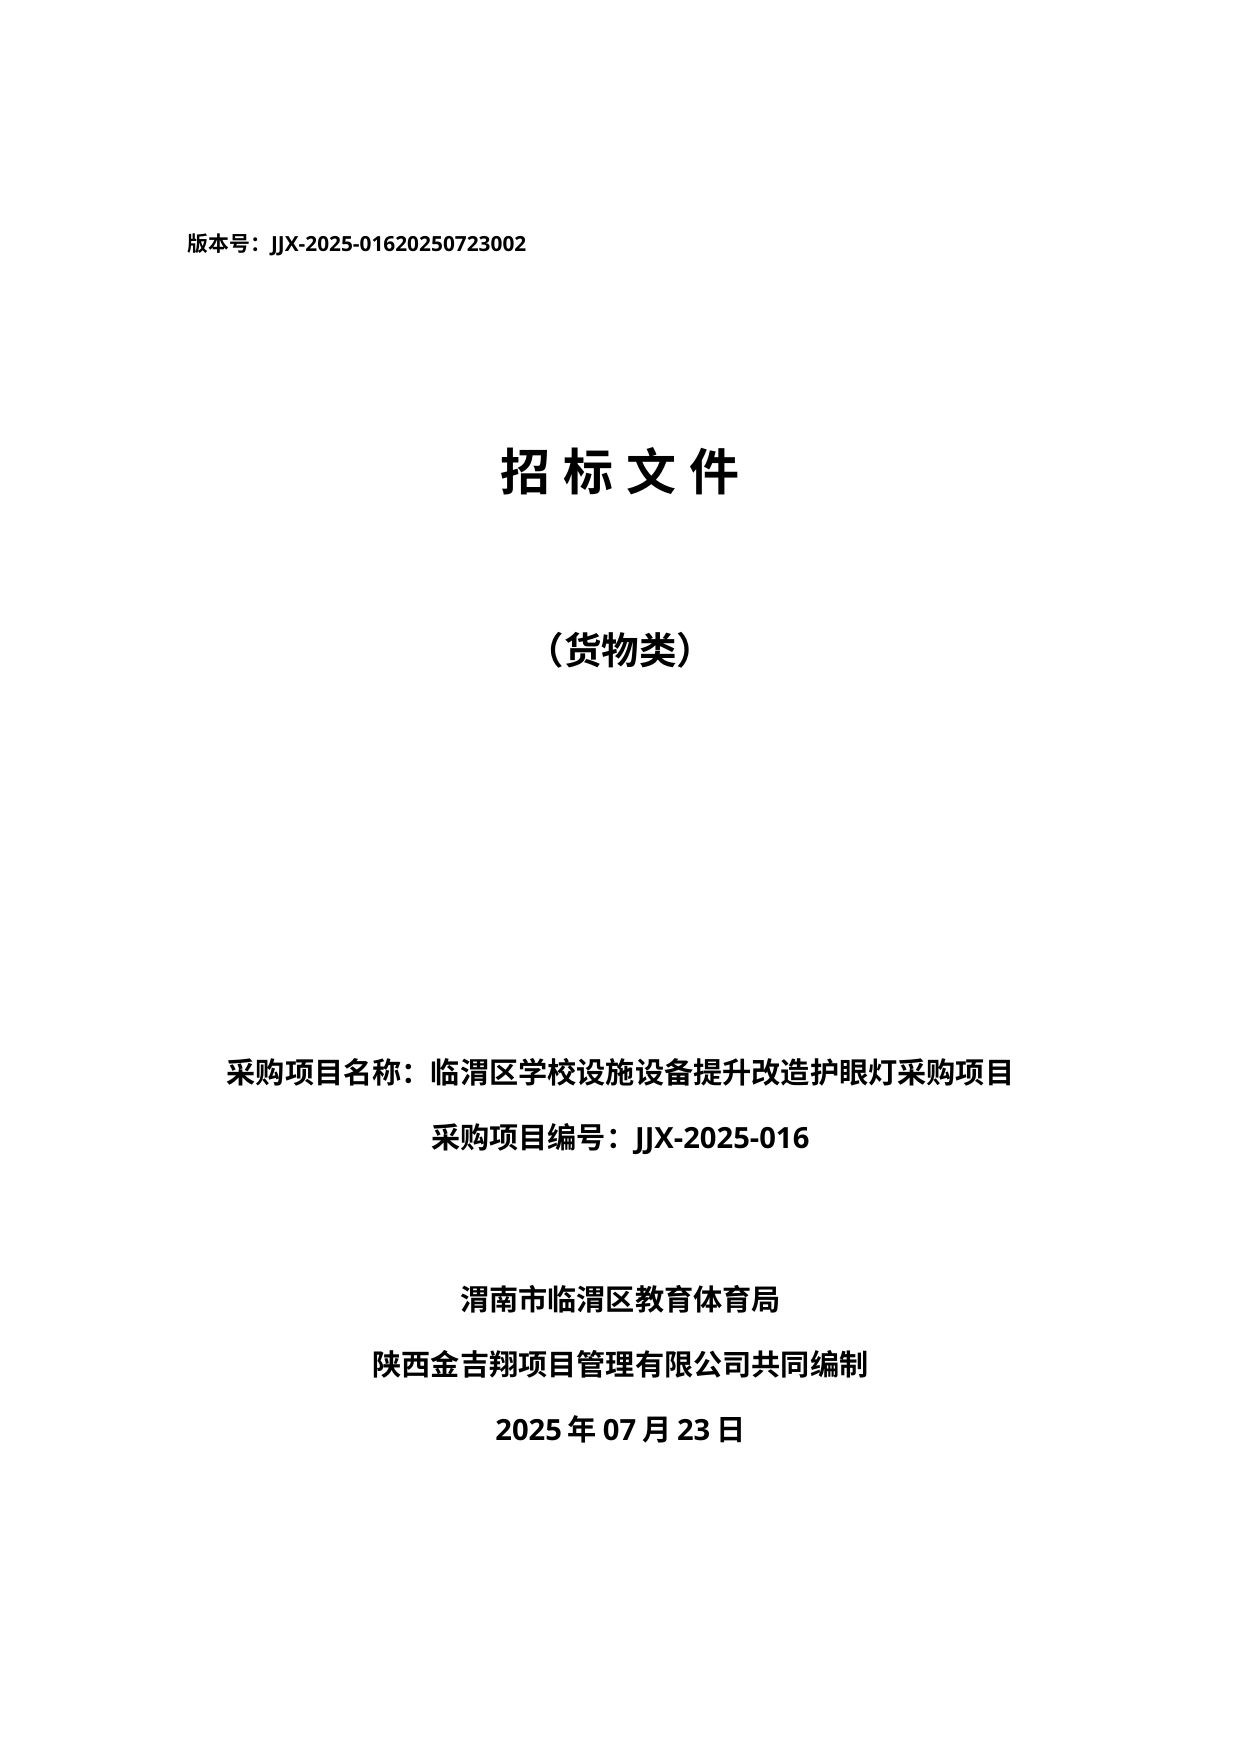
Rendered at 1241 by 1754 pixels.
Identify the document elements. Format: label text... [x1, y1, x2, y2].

text 2025年07月23日 [187, 1397, 1053, 1462]
text 渭南市临渭区教育体育局 [187, 1267, 1053, 1332]
text （货物类） [187, 617, 1053, 1039]
text 招 标 文 件 [187, 422, 1053, 617]
text 采购项目编号：JJX-2025-016 [187, 1104, 1053, 1267]
text 陕西金吉翔项目管理有限公司共同编制 [187, 1332, 1053, 1397]
text 采购项目名称：临渭区学校设施设备提升改造护眼灯采购项目 [187, 1039, 1053, 1104]
text 版本号：JJX-2025-01620250723002 [187, 227, 1053, 422]
